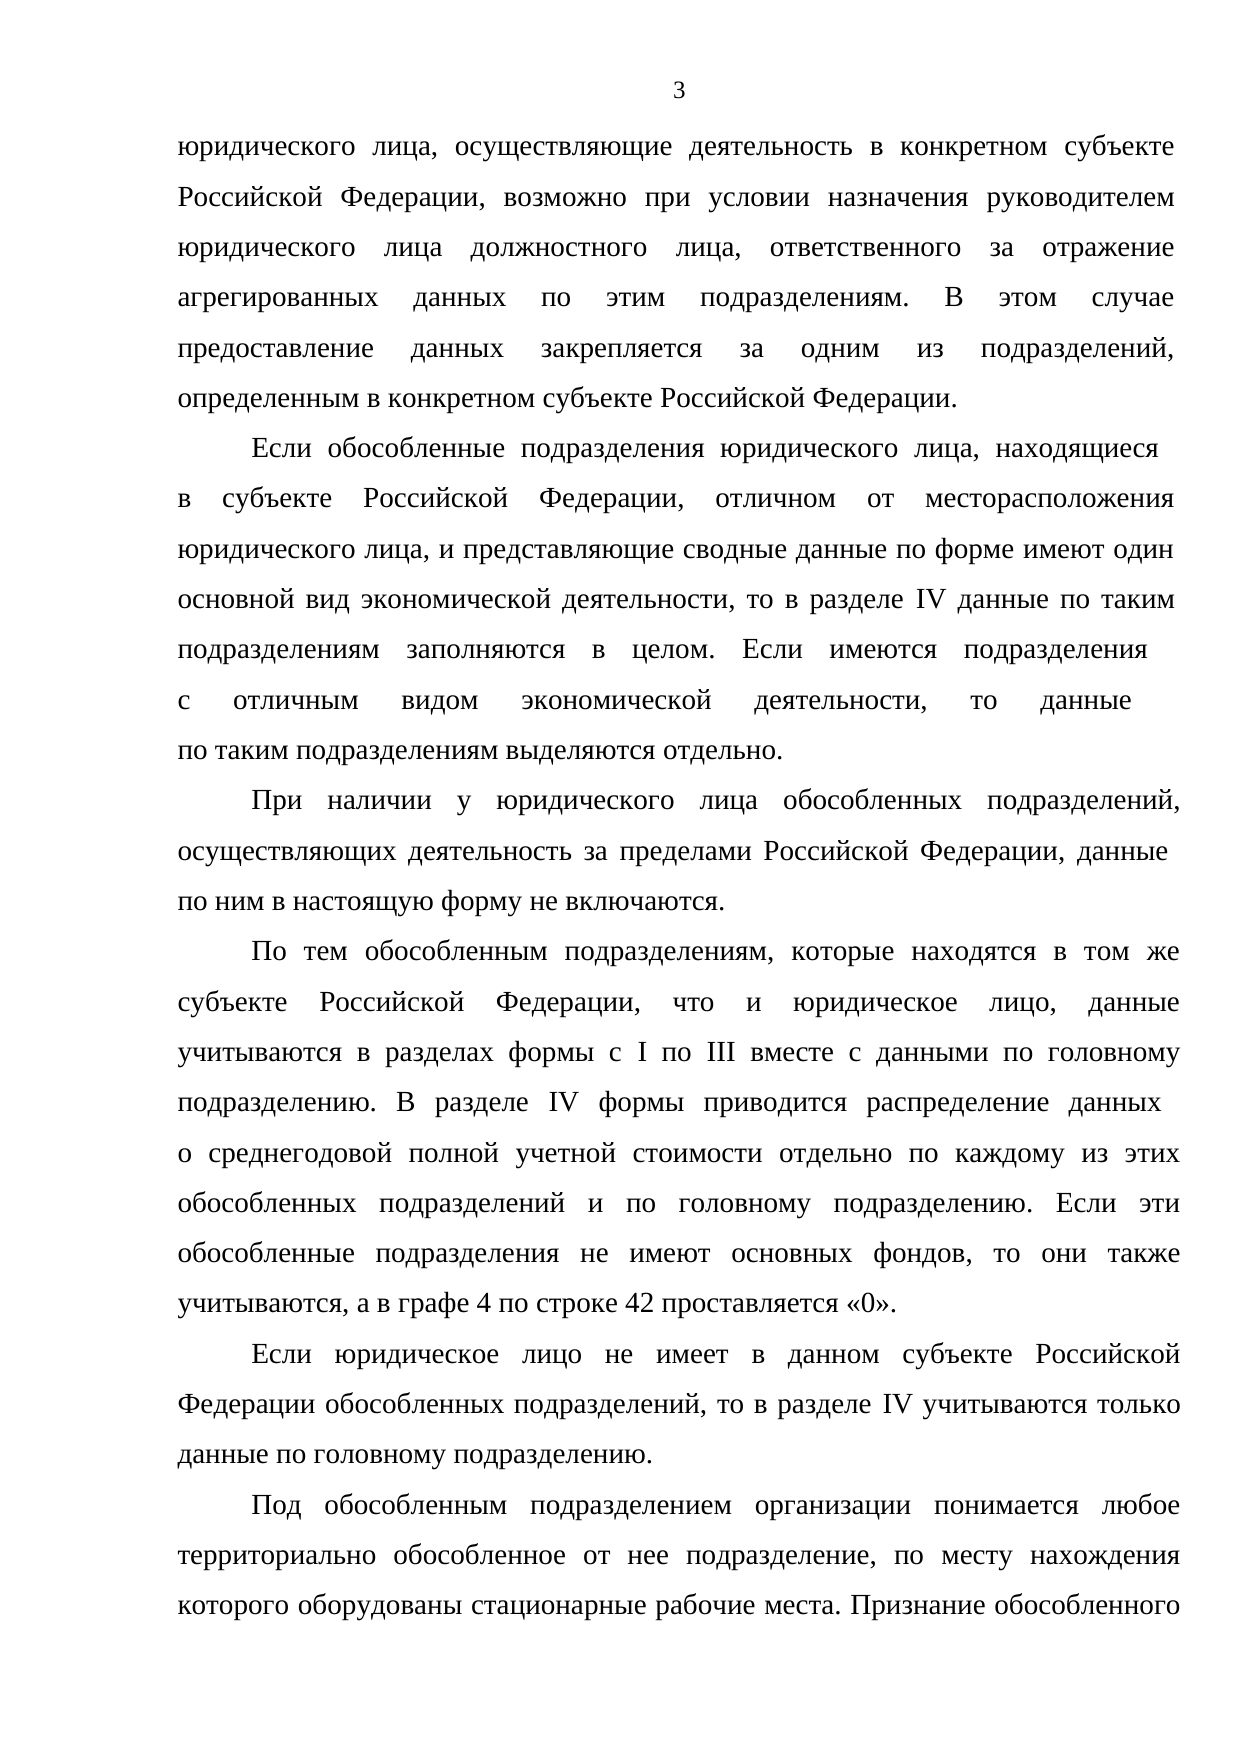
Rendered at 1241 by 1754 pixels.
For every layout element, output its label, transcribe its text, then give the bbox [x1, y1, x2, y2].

text Если юридическое лицо не имеет в данном субъекте Российской Федерации обособленных подразделений, то в разделе IV учитываются только данные по головному подразделению. [177, 1336, 1181, 1470]
text По тем обособленным подразделениям, которые находятся в том же субъекте Российской Федерации, что и юридическое лицо, данные учитываются в разделах формы с I по III вместе с данными по головному подразделению. В разделе IV формы приводится распределение данных о среднегодовой полной учетной стоимости отдельно по каждому из этих обособленных подразделений и по головному подразделению. Если эти обособленные подразделения не имеют основных фондов, то они также учитываются, а в графе 4 по строке 42 проставляется «0». [177, 933, 1181, 1319]
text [177, 128, 1175, 413]
text Если обособленные подразделения юридического лица, находящиеся в субъекте Российской Федерации, отличном от месторасположения юридического лица, и представляющие сводные данные по форме имеют один основной вид экономической деятельности, то в разделе IV данные по таким подразделениям заполняются в целом. Если имеются подразделения с отличным видом экономической деятельности, то данные по таким подразделениям выделяются отдельно. [177, 430, 1175, 766]
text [177, 1487, 1181, 1621]
text При наличии у юридического лица обособленных подразделений, осуществляющих деятельность за пределами Российской Федерации, данные по ним в настоящую форму не включаются. [177, 782, 1181, 917]
